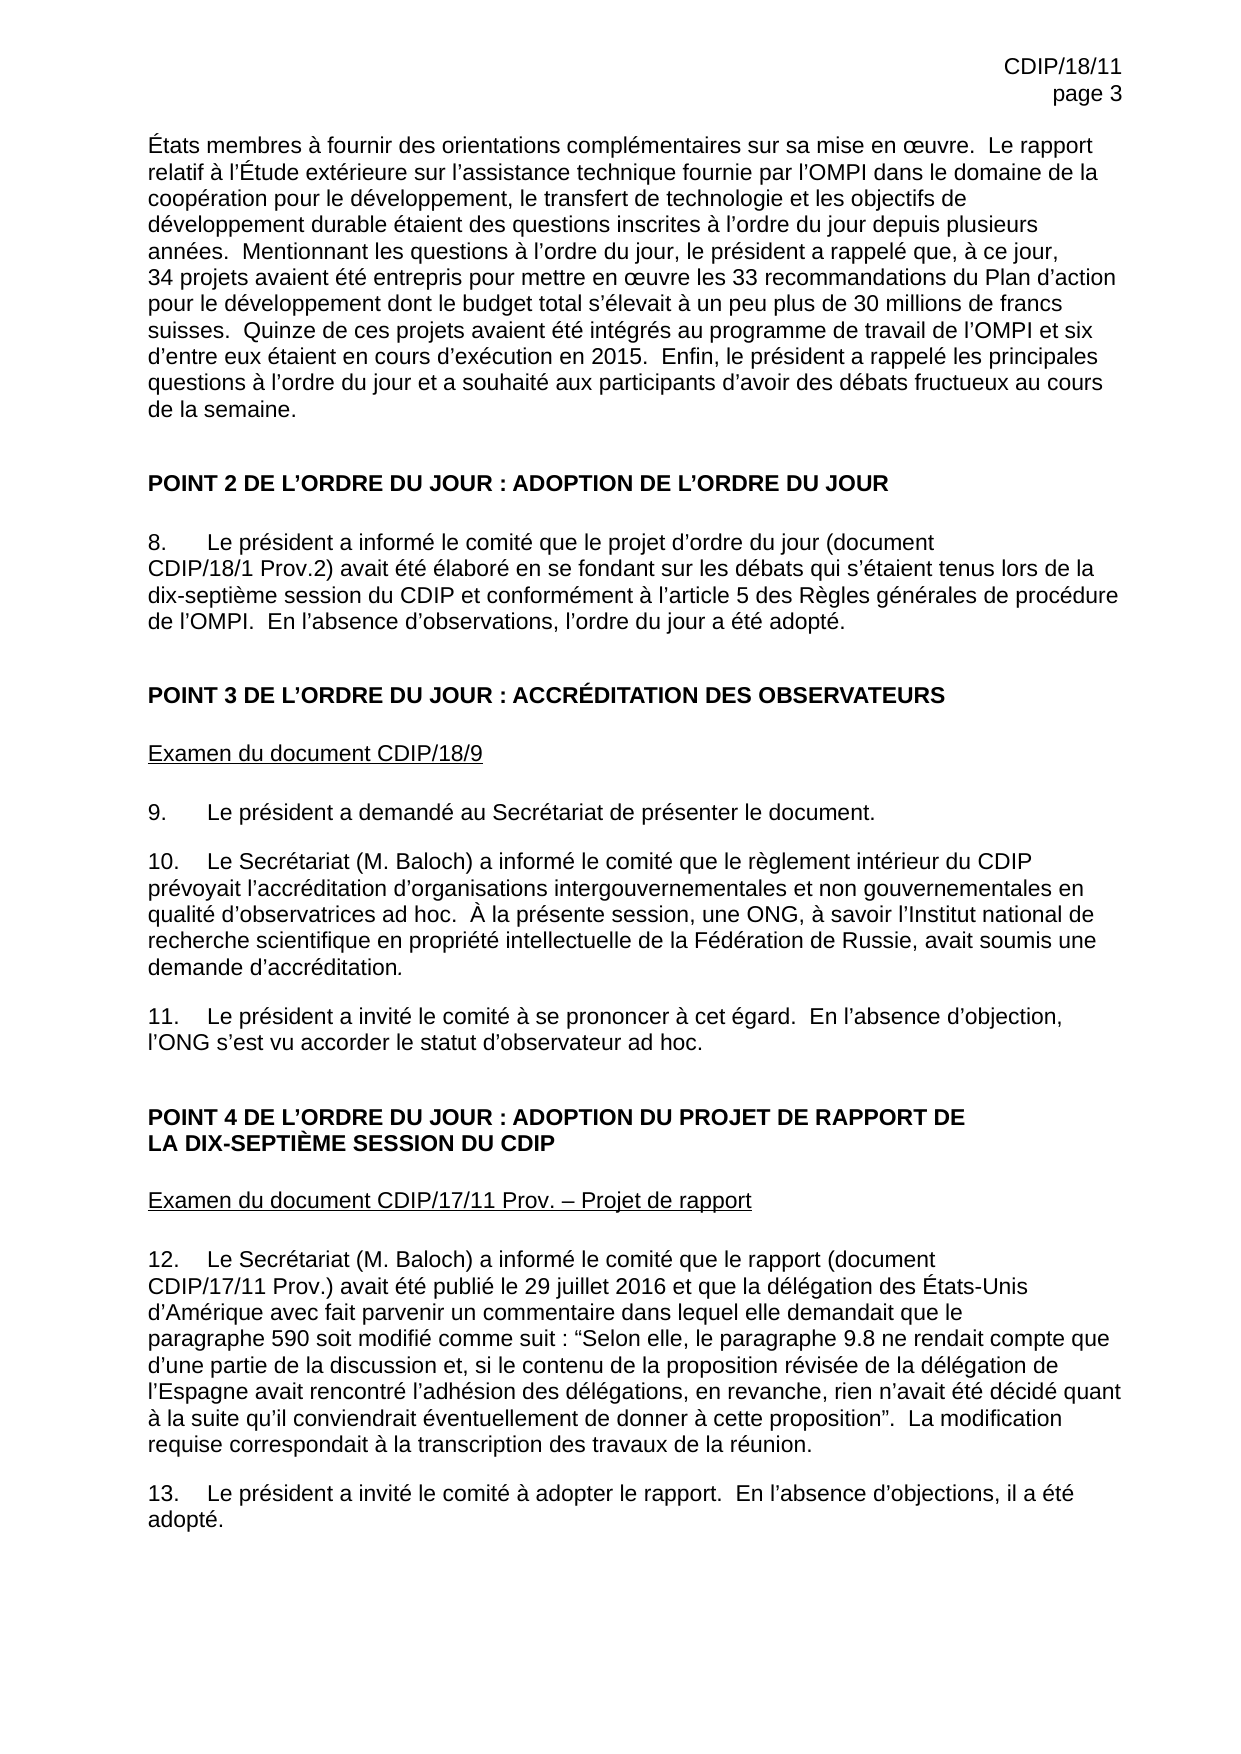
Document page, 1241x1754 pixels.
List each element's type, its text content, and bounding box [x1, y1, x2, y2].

text Le président a informé le comité que le projet d’ordre du jour (document CDIP/18/1 Prov.2) avait été élaboré en se fondant sur les débats qui s’étaient tenus lors de la dix-septième session du CDIP et conformément à l’article 5 des Règles générales de procédure de l’OMPI. En l’absence d’observations, l’ordre du jour a été adopté. [148, 529, 1122, 634]
subtitle Point 3 de l’ordre du jour : accréditation des observateurs [148, 682, 1122, 709]
subtitle Examen du document CDIP/18/9 [148, 740, 1122, 766]
subtitle Point 2 de l’ordre du jour : adoption de l’ordre du jour [148, 470, 1122, 496]
text Le président a invité le comité à se prononcer à cet égard. En l’absence d’objection, l’ONG s’est vu accorder le statut d’observateur ad hoc. [148, 1003, 1122, 1056]
text Le président a demandé au Secrétariat de présenter le document. [148, 799, 1122, 825]
subtitle Examen du document CDIP/17/11 Prov. – Projet de rapport [148, 1187, 1122, 1214]
text Le Secrétariat (M. Baloch) a informé le comité que le règlement intérieur du CDIP prévoyait l’accréditation d’organisations intergouvernementales et non gouvernementales en qualité d’observatrices ad hoc. À la présente session, une ONG, à savoir l’Institut national de recherche scientifique en propriété intellectuelle de la Fédération de Russie, avait soumis une demande d’accréditation. [148, 848, 1122, 980]
text Le Secrétariat (M. Baloch) a informé le comité que le rapport (document CDIP/17/11 Prov.) avait été publié le 29 juillet 2016 et que la délégation des États-Unis d’Amérique avec fait parvenir un commentaire dans lequel elle demandait que le paragraphe 590 soit modifié comme suit : “Selon elle, le paragraphe 9.8 ne rendait compte que d’une partie de la discussion et, si le contenu de la proposition révisée de la délégation de l’Espagne avait rencontré l’adhésion des délégations, en revanche, rien n’avait été décidé quant à la suite qu’il conviendrait éventuellement de donner à cette proposition”. La modification requise correspondait à la transcription des travaux de la réunion. [148, 1246, 1122, 1457]
text Le président a invité le comité à adopter le rapport. En l’absence d’objections, il a été adopté. [148, 1480, 1122, 1533]
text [148, 132, 1122, 422]
subtitle Point 4 de l’ordre du jour : adoption du projet de rapport de la dix-septième session du CDIP [148, 1103, 1122, 1156]
